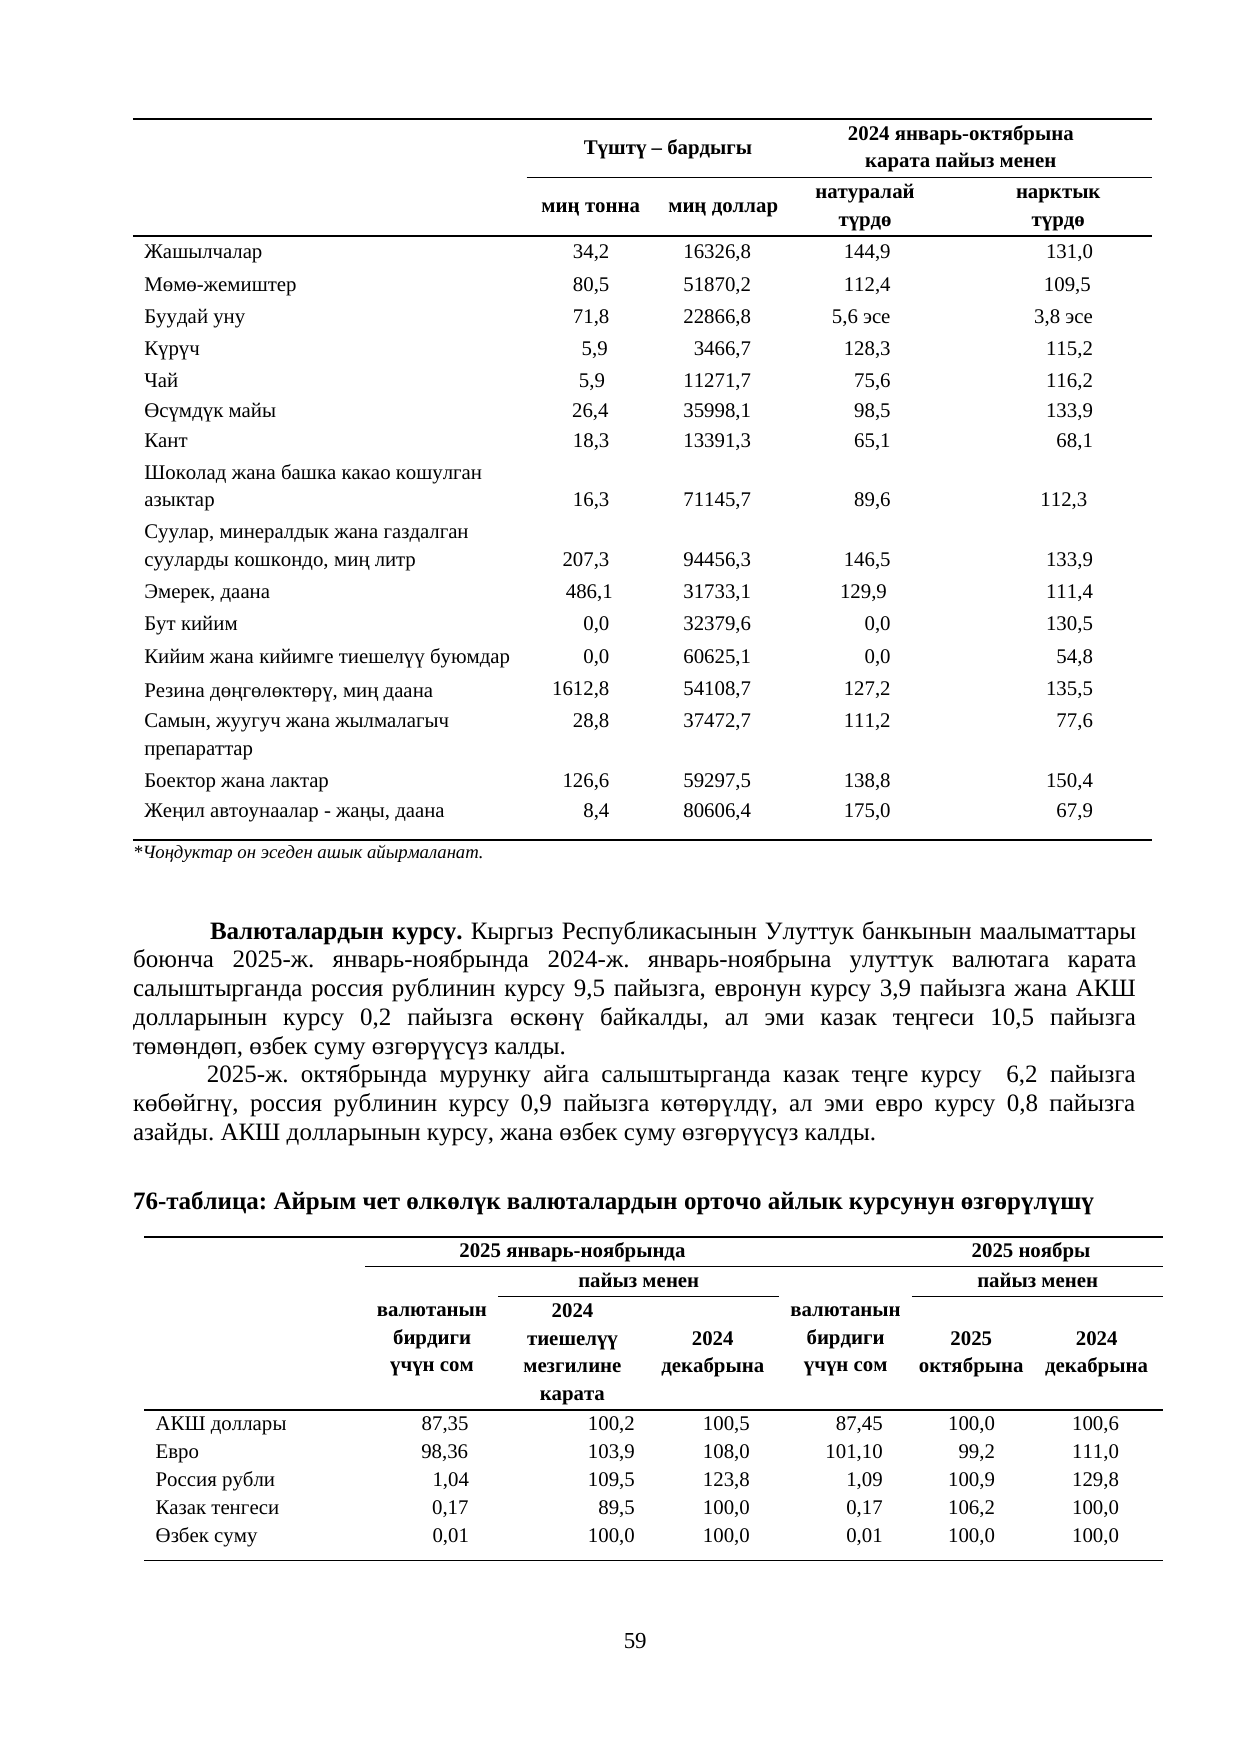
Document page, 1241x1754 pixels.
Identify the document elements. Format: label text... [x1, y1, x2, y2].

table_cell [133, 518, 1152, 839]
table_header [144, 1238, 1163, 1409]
text *Чоңдуктар он эседен ашык айырмаланат. [133, 841, 1137, 863]
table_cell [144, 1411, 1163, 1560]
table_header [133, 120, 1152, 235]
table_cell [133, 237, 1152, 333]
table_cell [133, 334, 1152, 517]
text 2025-ж. октябрында мурунку айга салыштырганда казак теңге курсу 6,2 пайызга көбөйгнү, россия рублинин курсу 0,9 пайызга көтөрүлдү, ал эми евро курсу 0,8 пайызга азайды. АКШ долларынын курсу, жана өзбек суму өзгөрүүсүз калды. [133, 1059, 1137, 1146]
text Валюталардын курсу. Кыргыз Республикасынын Улуттук банкынын маалыматтары боюнча 2025-ж. январь-ноябрында 2024-ж. январь-ноябрына улуттук валютага карата салыштырганда россия рублинин курсу 9,5 пайызга, евронун курсу 3,9 пайызга жана АКШ долларынын курсу 0,2 пайызга өскөнү байкалды, ал эми казак теңгеси 10,5 пайызга төмөндөп, өзбек суму өзгөрүүсүз калды. [133, 916, 1137, 1059]
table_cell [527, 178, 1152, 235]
text 76-таблица: Айрым чет өлкөлүк валюталардын орточо айлык курсунун өзгөрүлүшү [133, 1186, 1137, 1214]
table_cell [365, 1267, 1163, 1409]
